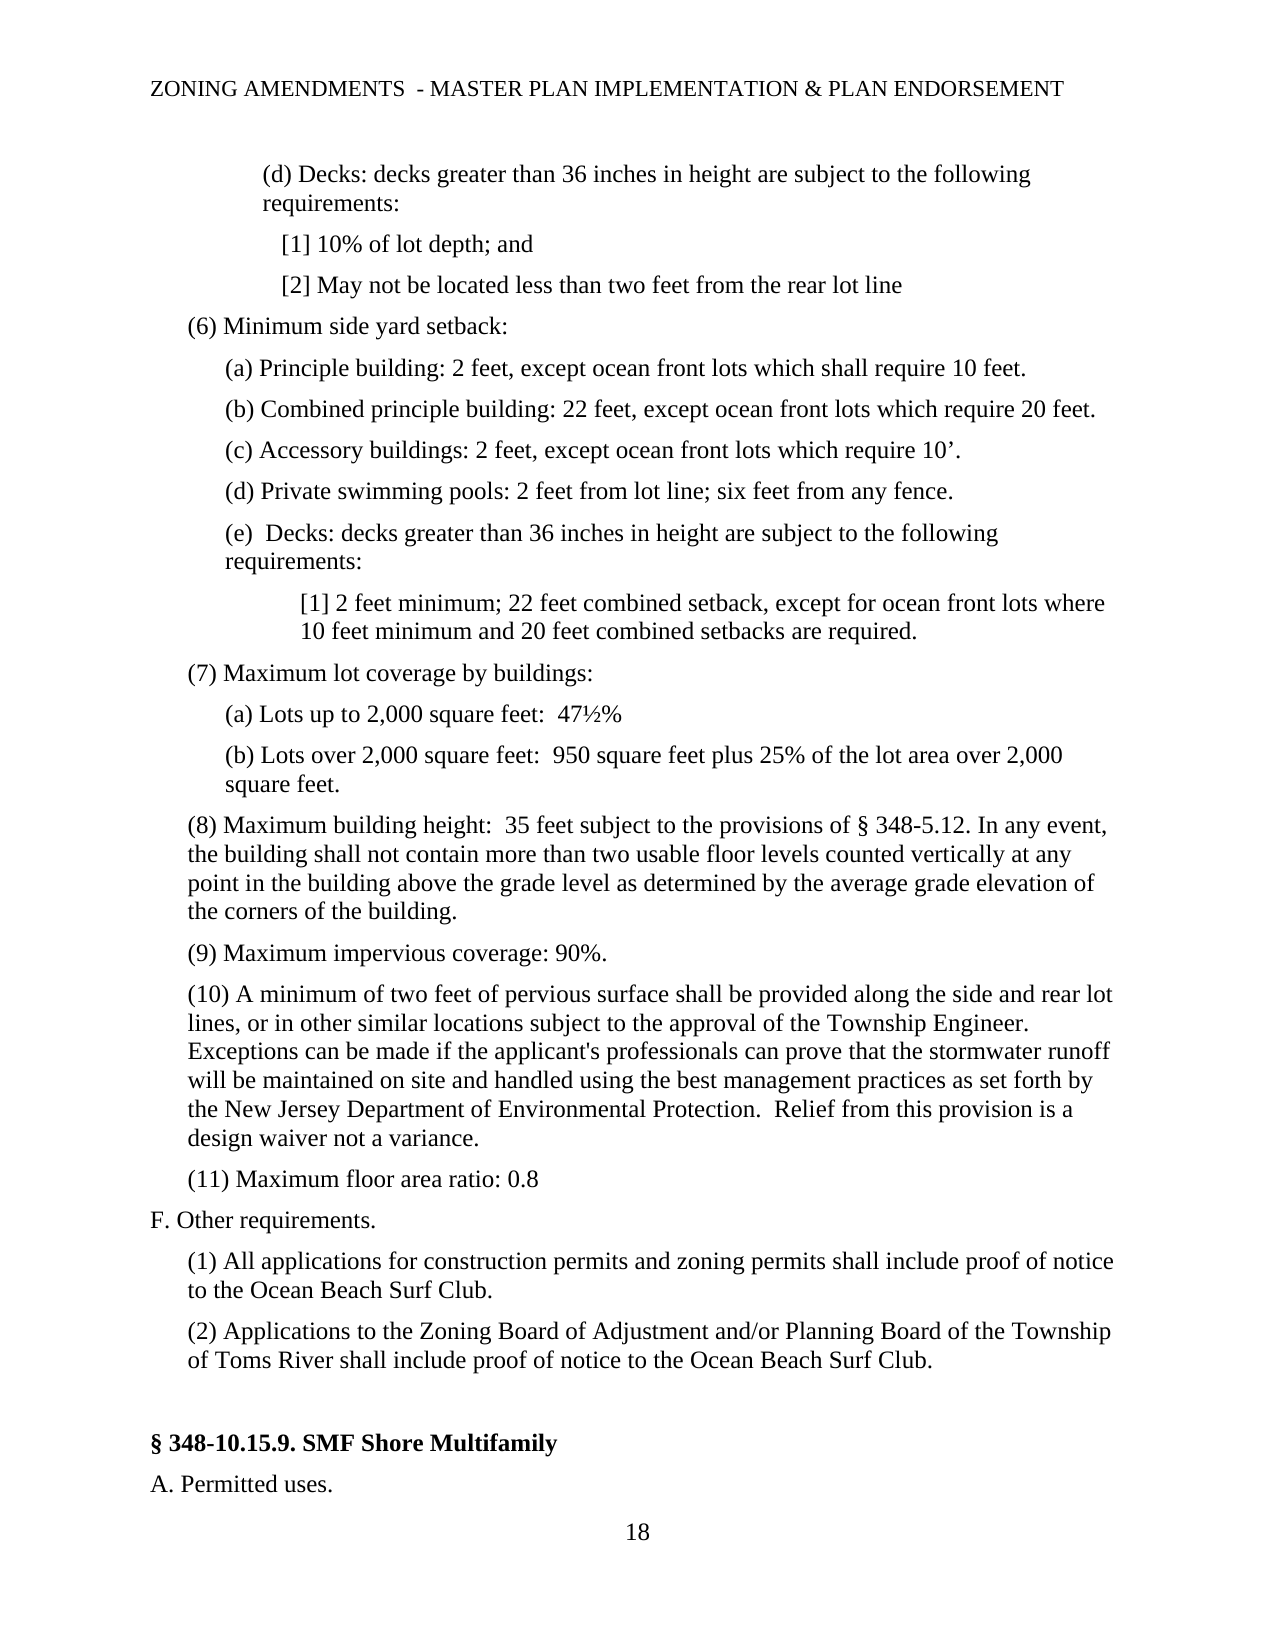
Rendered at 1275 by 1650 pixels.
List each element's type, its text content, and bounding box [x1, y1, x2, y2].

text (a) Principle building: 2 feet, except ocean front lots which shall require 10 feet. [150, 353, 1125, 381]
text [1] 10% of lot depth; and [281, 229, 1125, 258]
text [2] May not be located less than two feet from the rear lot line [244, 270, 1125, 299]
text § 348-10.15.9. SMF Shore Multifamily [150, 1428, 1125, 1456]
text (10) A minimum of two feet of pervious surface shall be provided along the side and rear lot lines, or in other similar locations subject to the approval of the Township Engineer. Exceptions can be made if the applicant's professionals can prove that the stormwater runoff will be maintained on site and handled using the best management practices as set forth by the New Jersey Department of Environmental Protection. Relief from this provision is a design waiver not a variance. [187, 979, 1125, 1151]
text (b) Combined principle building: 22 feet, except ocean front lots which require 20 feet. [225, 394, 1125, 423]
text F. Other requirements. [150, 1205, 1125, 1234]
text (a) Lots up to 2,000 square feet: 47½% [150, 699, 1125, 728]
text (7) Maximum lot coverage by buildings: [187, 658, 1125, 686]
text A. Permitted uses. [150, 1469, 1125, 1498]
text (d) Private swimming pools: 2 feet from lot line; six feet from any fence. [225, 476, 1125, 505]
text (1) All applications for construction permits and zoning permits shall include proof of notice to the Ocean Beach Surf Club. [187, 1246, 1125, 1304]
text [1] 2 feet minimum; 22 feet combined setback, except for ocean front lots where 10 feet minimum and 20 feet combined setbacks are required. [300, 588, 1125, 645]
text (2) Applications to the Zoning Board of Adjustment and/or Planning Board of the Township of Toms River shall include proof of notice to the Ocean Beach Surf Club. [187, 1316, 1125, 1374]
text (9) Maximum impervious coverage: 90%. [187, 938, 1125, 966]
text (6) Minimum side yard setback: [187, 311, 1125, 340]
text (8) Maximum building height: 35 feet subject to the provisions of § 348-5.12. In any event, the building shall not contain more than two usable floor levels counted vertically at any point in the building above the grade level as determined by the average grade elevation of the corners of the building. [187, 810, 1125, 925]
text (e) Decks: decks greater than 36 inches in height are subject to the following requirements: [225, 518, 1125, 575]
text (11) Maximum floor area ratio: 0.8 [187, 1164, 1125, 1193]
text (c) Accessory buildings: 2 feet, except ocean front lots which require 10’. [225, 435, 1125, 464]
text (b) Lots over 2,000 square feet: 950 square feet plus 25% of the lot area over 2,000 square feet. [225, 740, 1125, 798]
text (d) Decks: decks greater than 36 inches in height are subject to the following requirements: [262, 159, 1125, 216]
